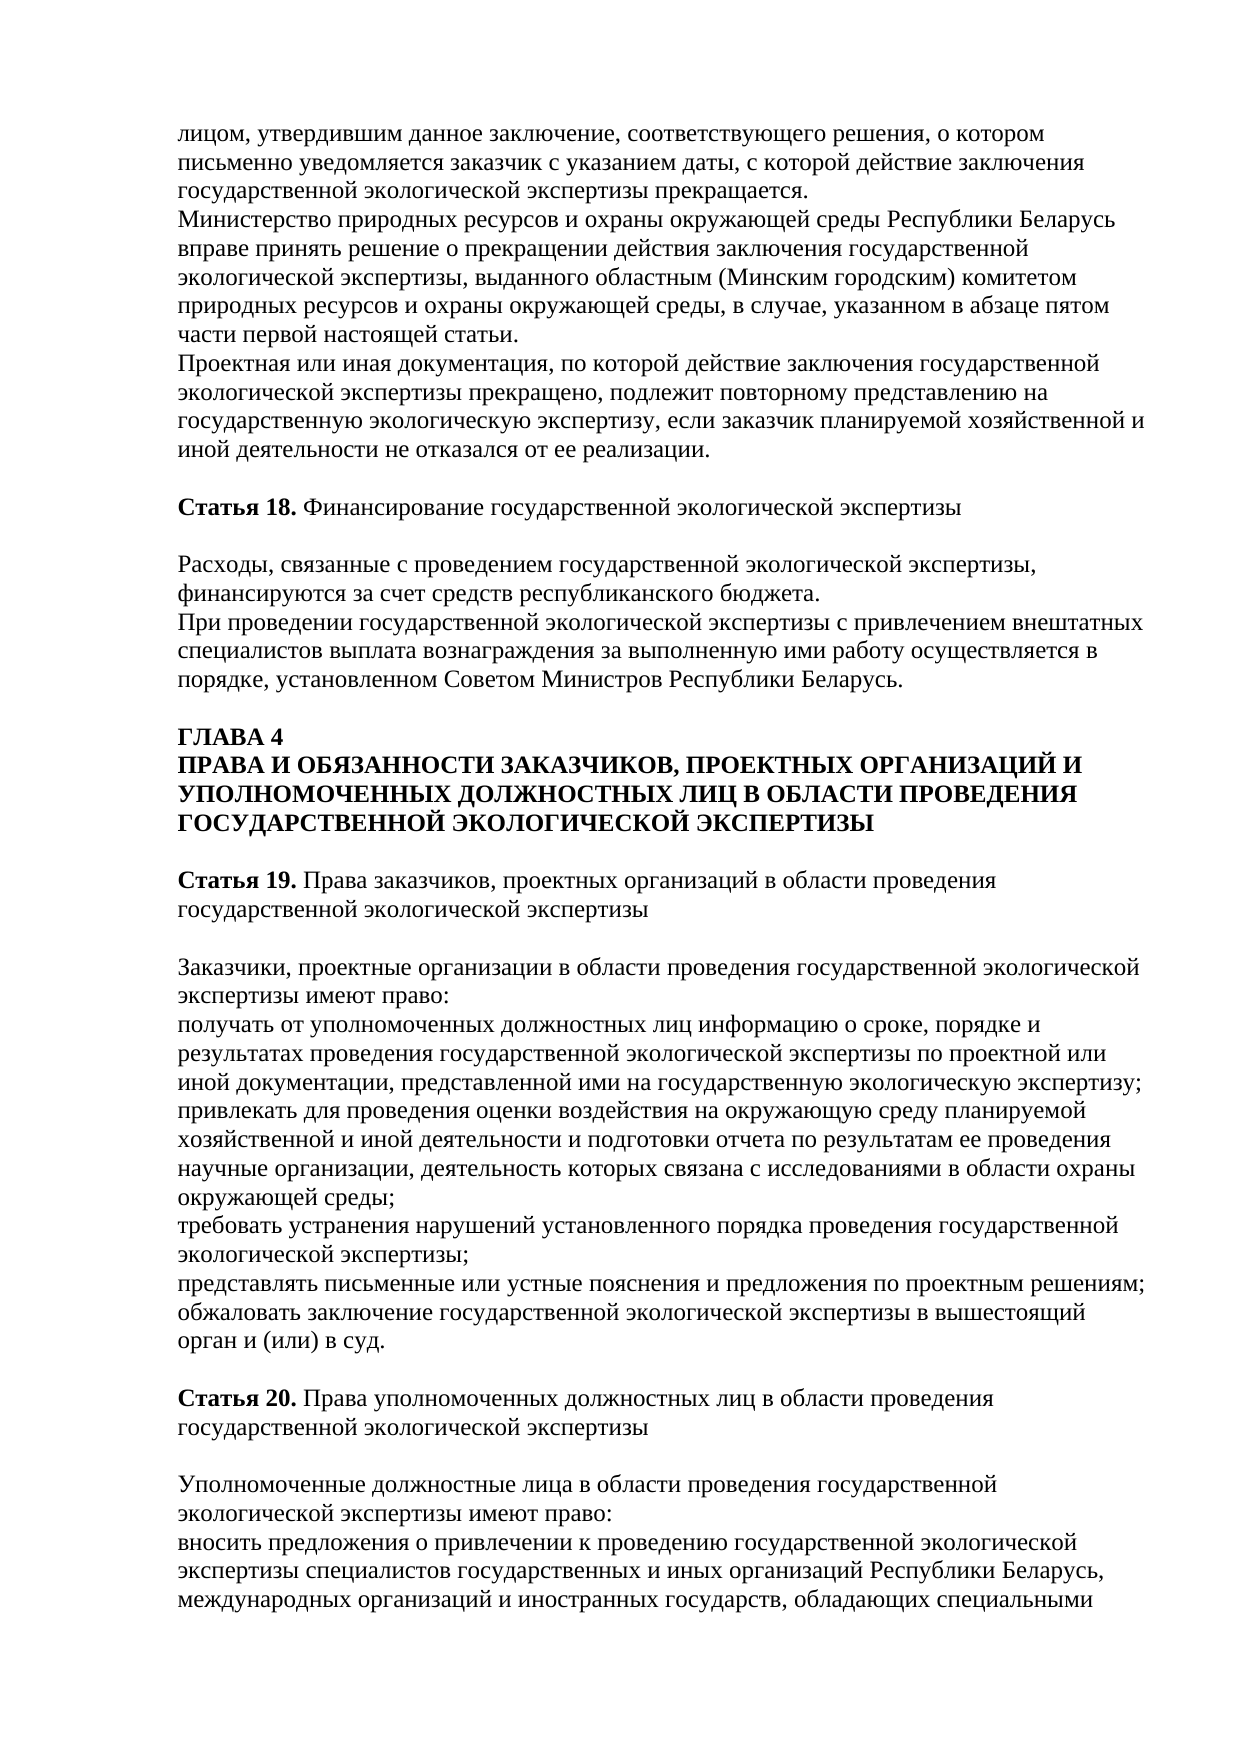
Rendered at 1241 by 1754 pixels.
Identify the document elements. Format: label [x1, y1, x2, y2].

text [177, 118, 1152, 1613]
